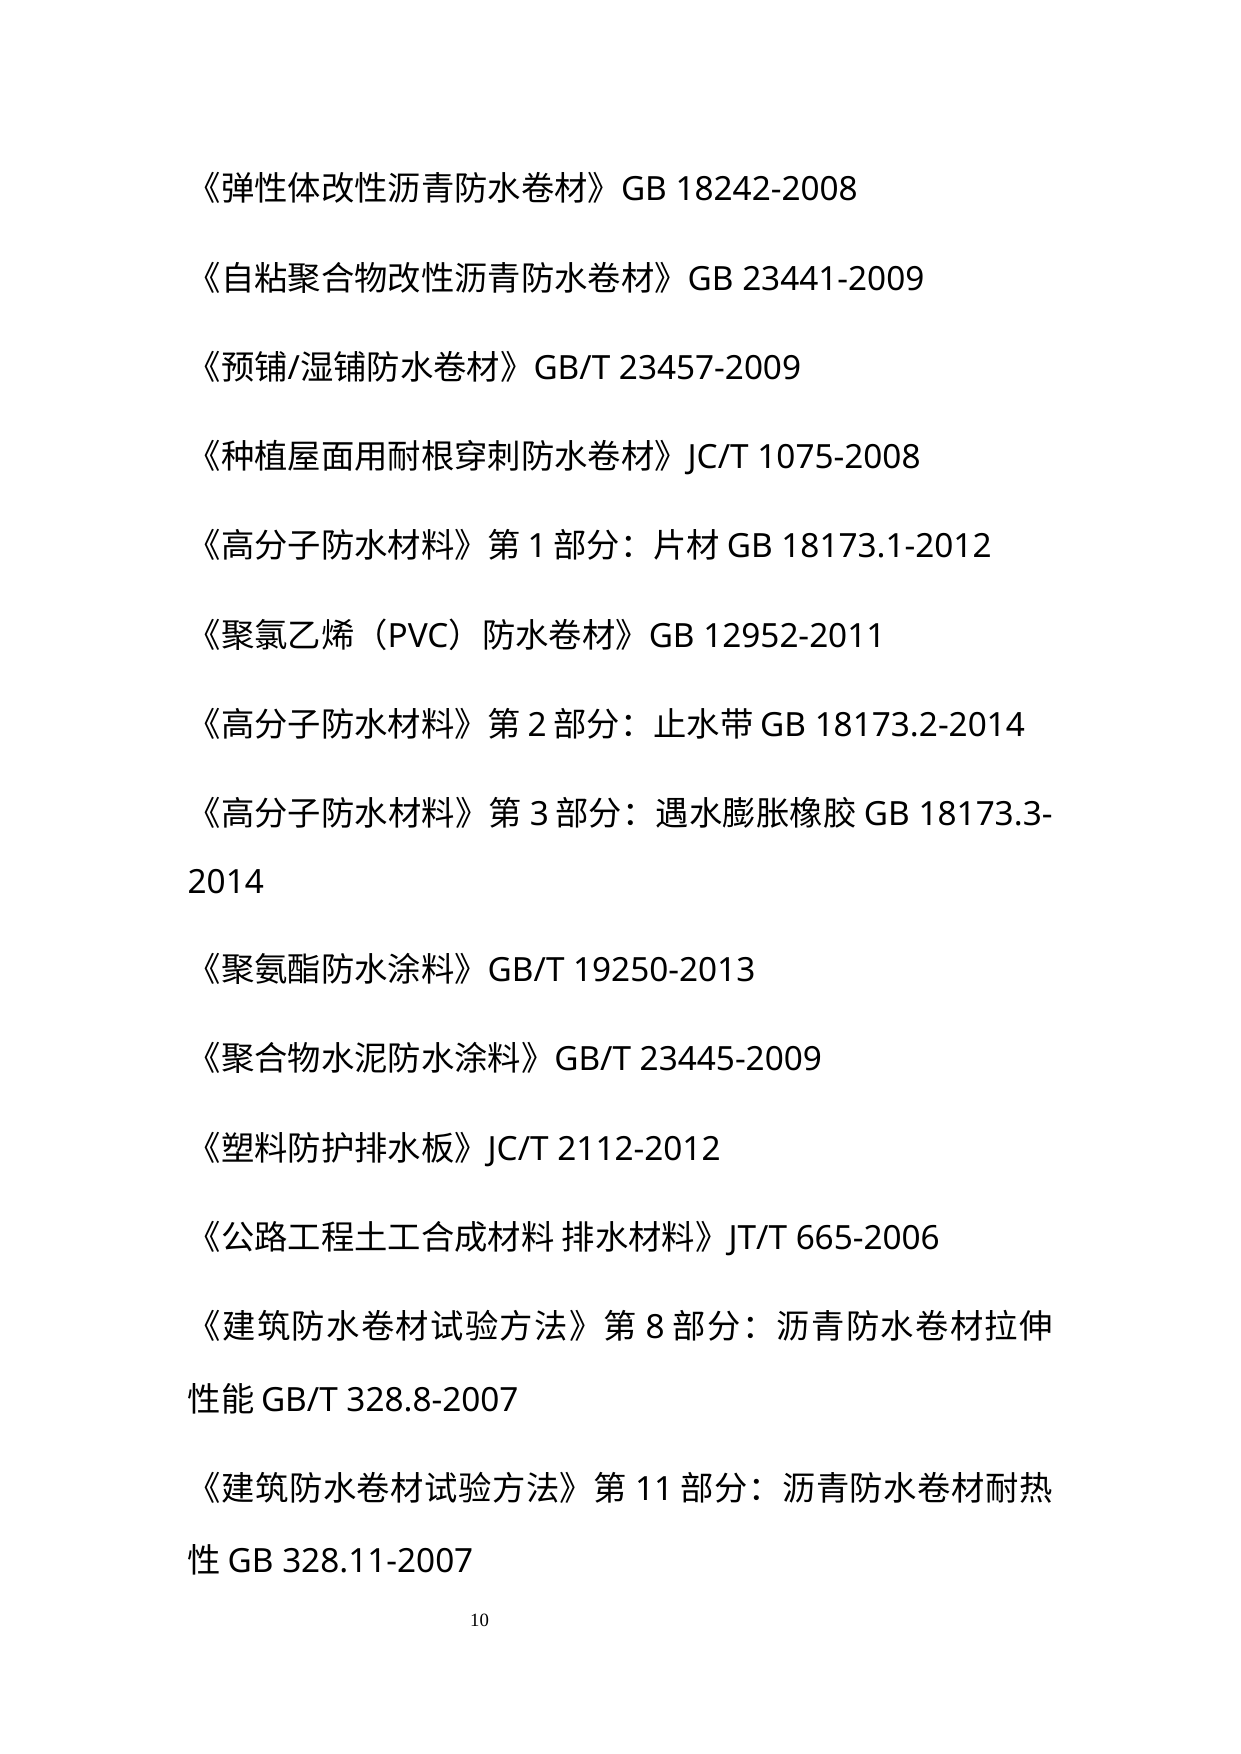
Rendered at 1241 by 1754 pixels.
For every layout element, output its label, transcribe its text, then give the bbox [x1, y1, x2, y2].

text 《种植屋面用耐根穿刺防水卷材》JC/T 1075-2008 [187, 430, 1053, 478]
text 《弹性体改性沥青防水卷材》GB 18242-2008 [187, 162, 1053, 210]
text 《建筑防水卷材试验方法》第8部分：沥青防水卷材拉伸性能GB/T 328.8-2007 [187, 1300, 1053, 1421]
text 《聚氨酯防水涂料》GB/T 19250-2013 [187, 943, 1053, 991]
text 《自粘聚合物改性沥青防水卷材》GB 23441-2009 [187, 251, 1053, 300]
text 《建筑防水卷材试验方法》第11部分：沥青防水卷材耐热性GB 328.11-2007 [187, 1462, 1053, 1583]
text 《高分子防水材料》第1部分：片材GB 18173.1-2012 [187, 519, 1053, 567]
text 《高分子防水材料》第2部分：止水带GB 18173.2-2014 [187, 698, 1053, 746]
text 《聚氯乙烯（PVC）防水卷材》GB 12952-2011 [187, 608, 1053, 657]
text 《高分子防水材料》第3部分：遇水膨胀橡胶GB 18173.3-2014 [187, 787, 1053, 903]
text 《聚合物水泥防水涂料》GB/T 23445-2009 [187, 1032, 1053, 1081]
text 《塑料防护排水板》JC/T 2112-2012 [187, 1121, 1053, 1170]
text 《公路工程土工合成材料 排水材料》JT/T 665-2006 [187, 1211, 1053, 1259]
text 《预铺/湿铺防水卷材》GB/T 23457-2009 [187, 341, 1053, 389]
